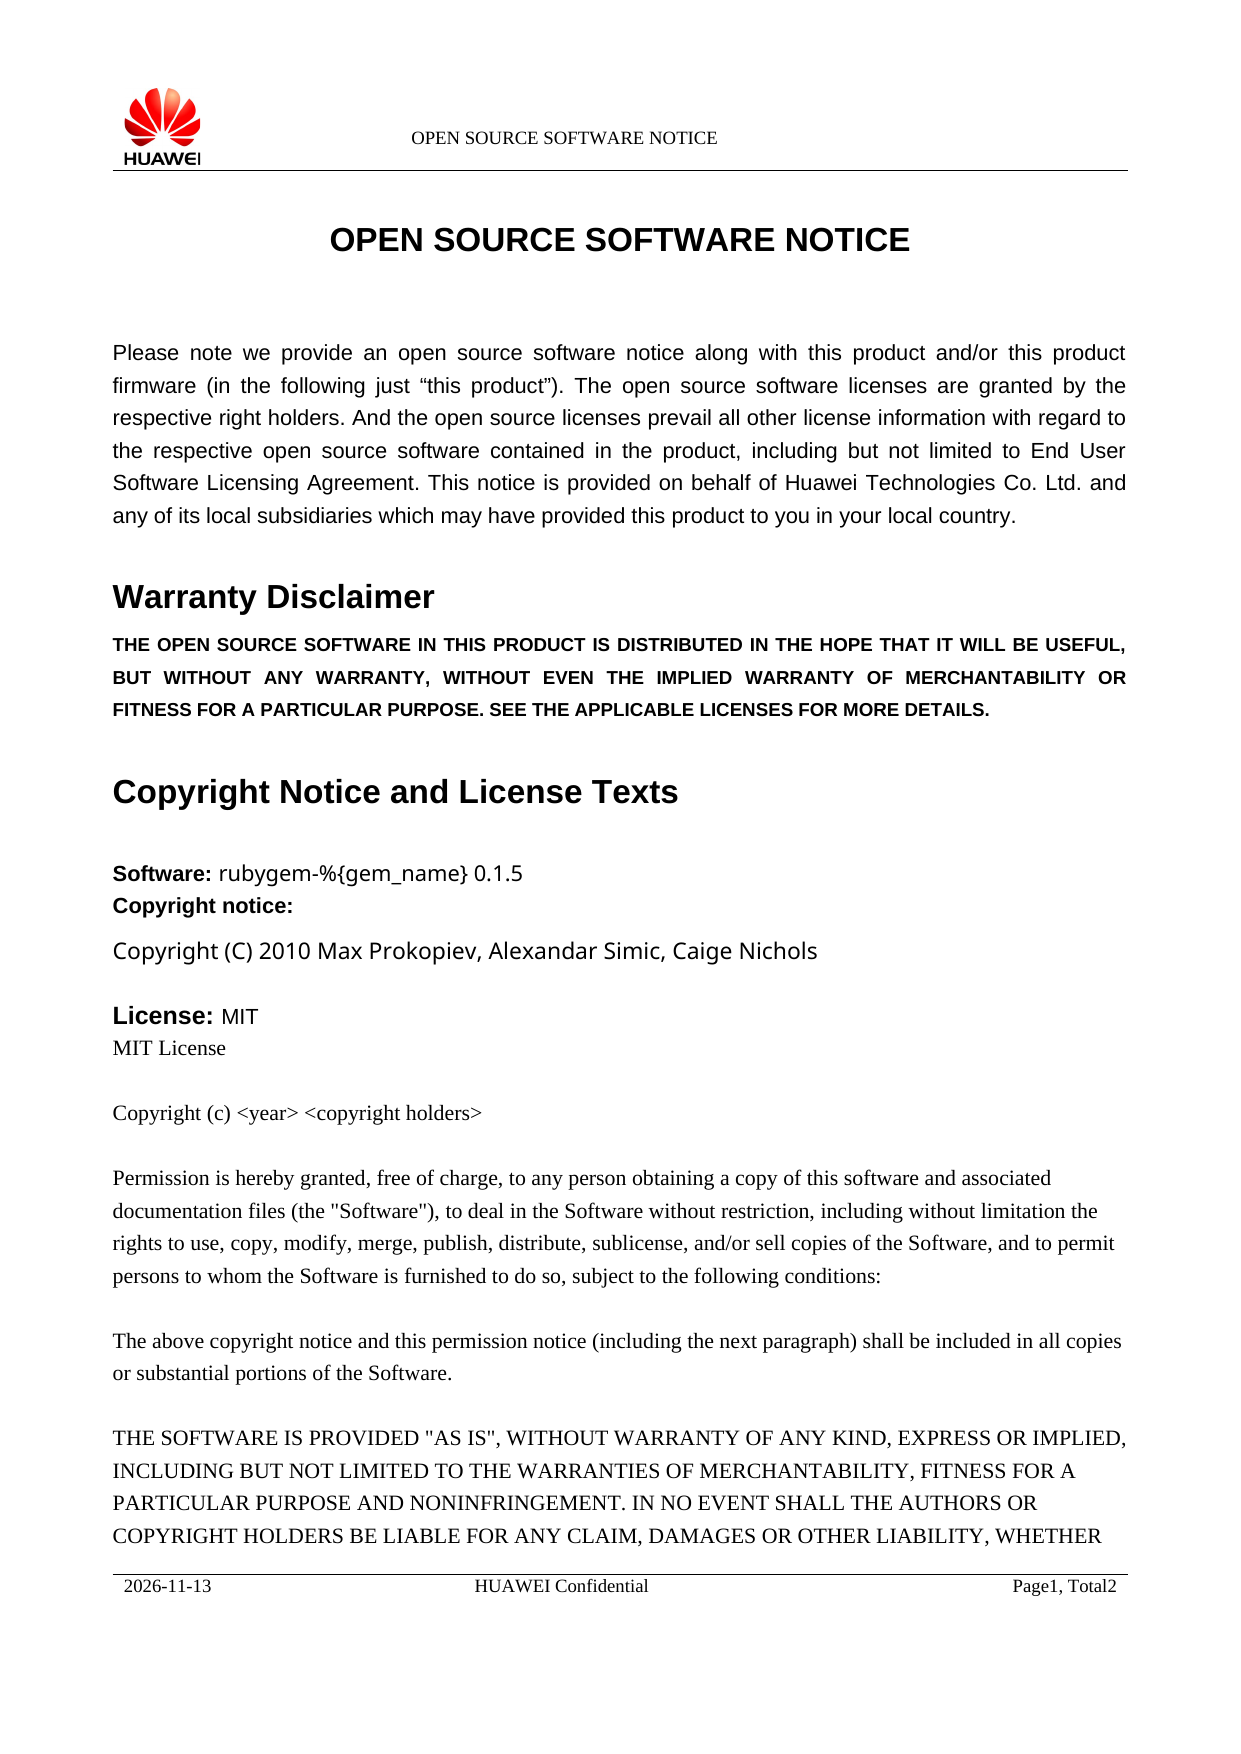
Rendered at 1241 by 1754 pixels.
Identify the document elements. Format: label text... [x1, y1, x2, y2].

picture [124, 88, 201, 165]
text OPEN SOURCE SOFTWARE NOTICE [112, 206, 1128, 271]
text Copyright Notice and License Texts [112, 759, 1128, 824]
text Copyright (C) 2010 Max Prokopiev, Alexandar Simic, Caige Nichols [112, 934, 1128, 999]
text Please note we provide an open source software notice along with this product and/or this product firmware (in the following just “this product”). The open source software licenses are granted by the respective right holders. And the open source licenses prevail all other license information with regard to the respective open source software contained in the product, including but not limited to End User Software Licensing Agreement. This notice is provided on behalf of Huawei Technologies Co. Ltd. and any of its local subsidiaries which may have provided this product to you in your local country. [112, 336, 1128, 531]
text License: MIT [112, 999, 1128, 1031]
text Copyright notice: [112, 889, 1128, 921]
text The open source software in this product is distributed in the hope that it will be useful, but WITHOUT ANY WARRANTY, without even the implied warranty of MERCHANTABILITY or FITNESS FOR A PARTICULAR PURPOSE. See the applicable licenses for more details. [112, 629, 1128, 726]
title Software: rubygem-%{gem_name} 0.1.5 [112, 856, 1128, 889]
text Warranty Disclaimer [112, 564, 1128, 629]
